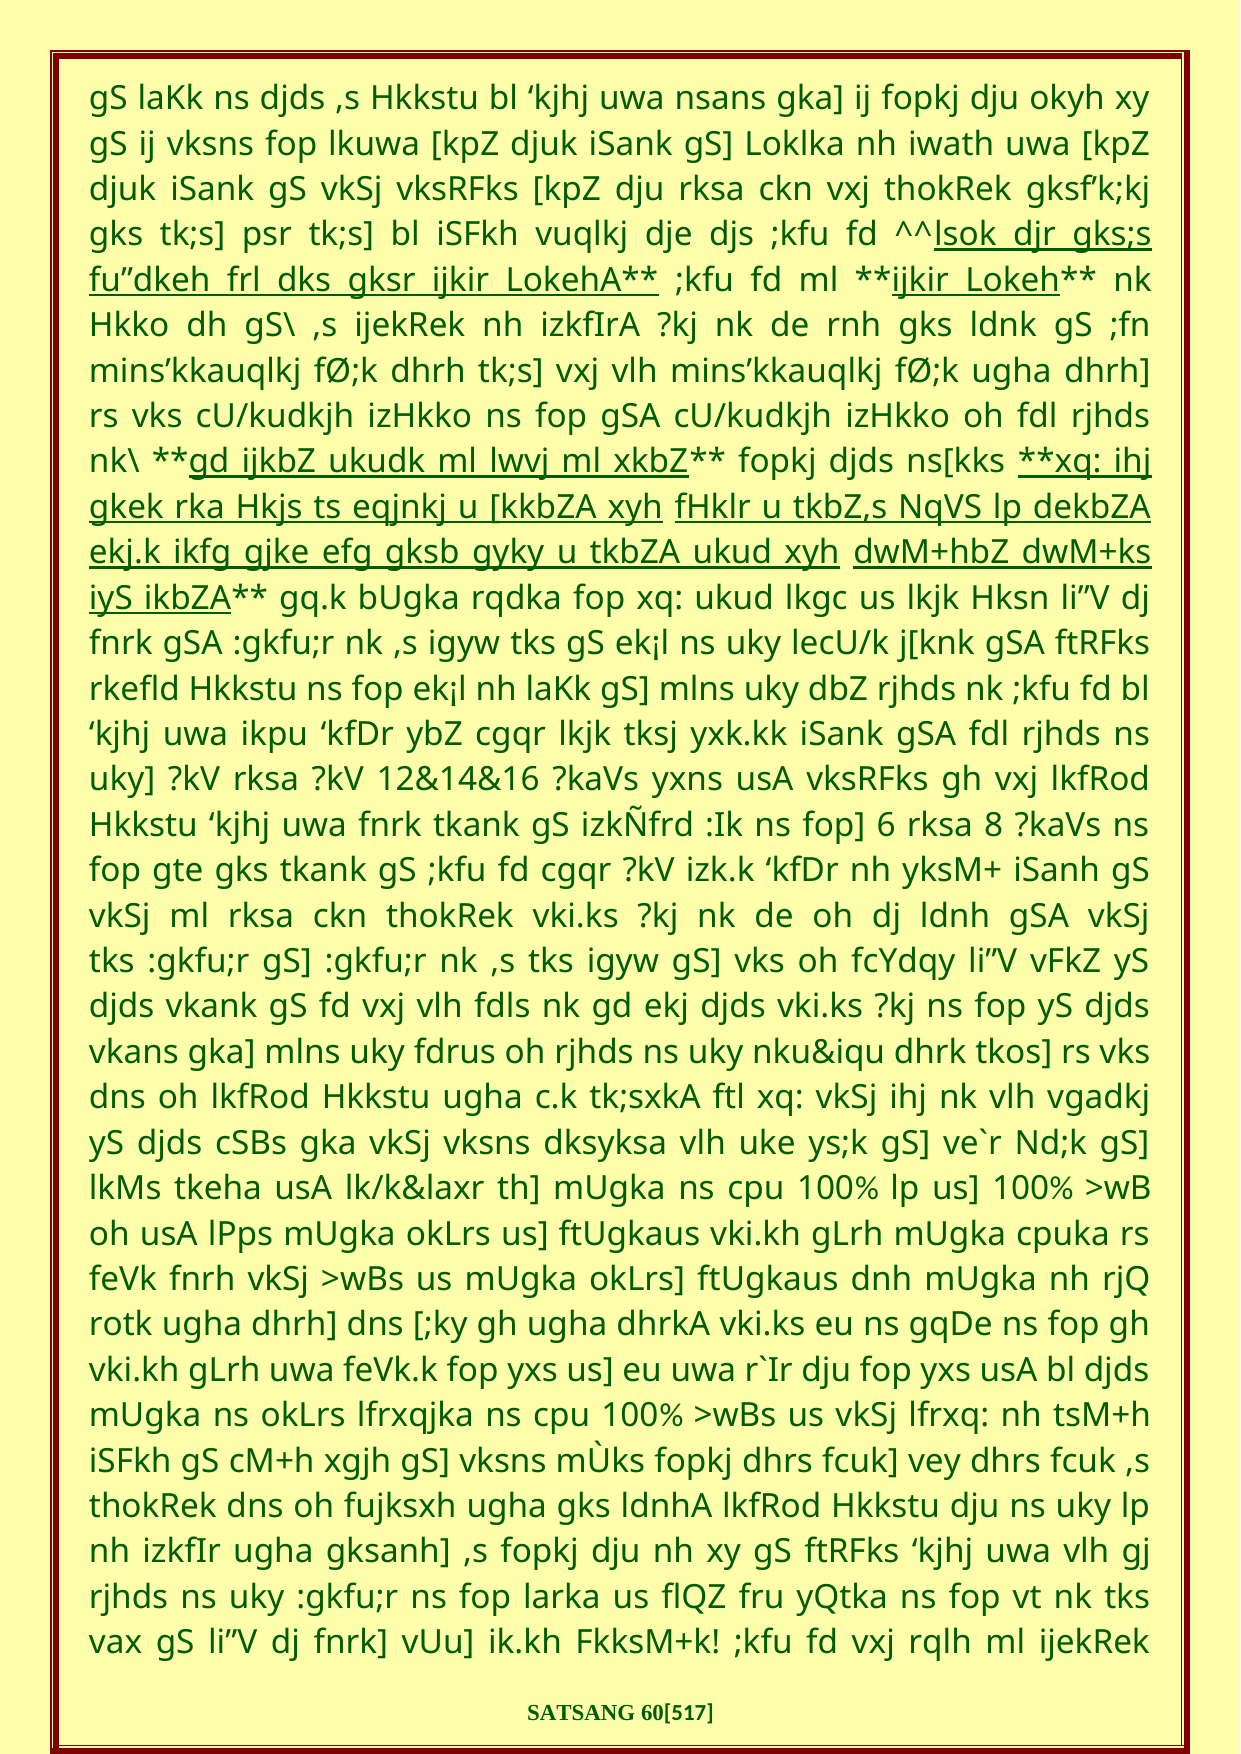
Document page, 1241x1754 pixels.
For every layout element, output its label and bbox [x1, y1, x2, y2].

text [89, 74, 1152, 1663]
